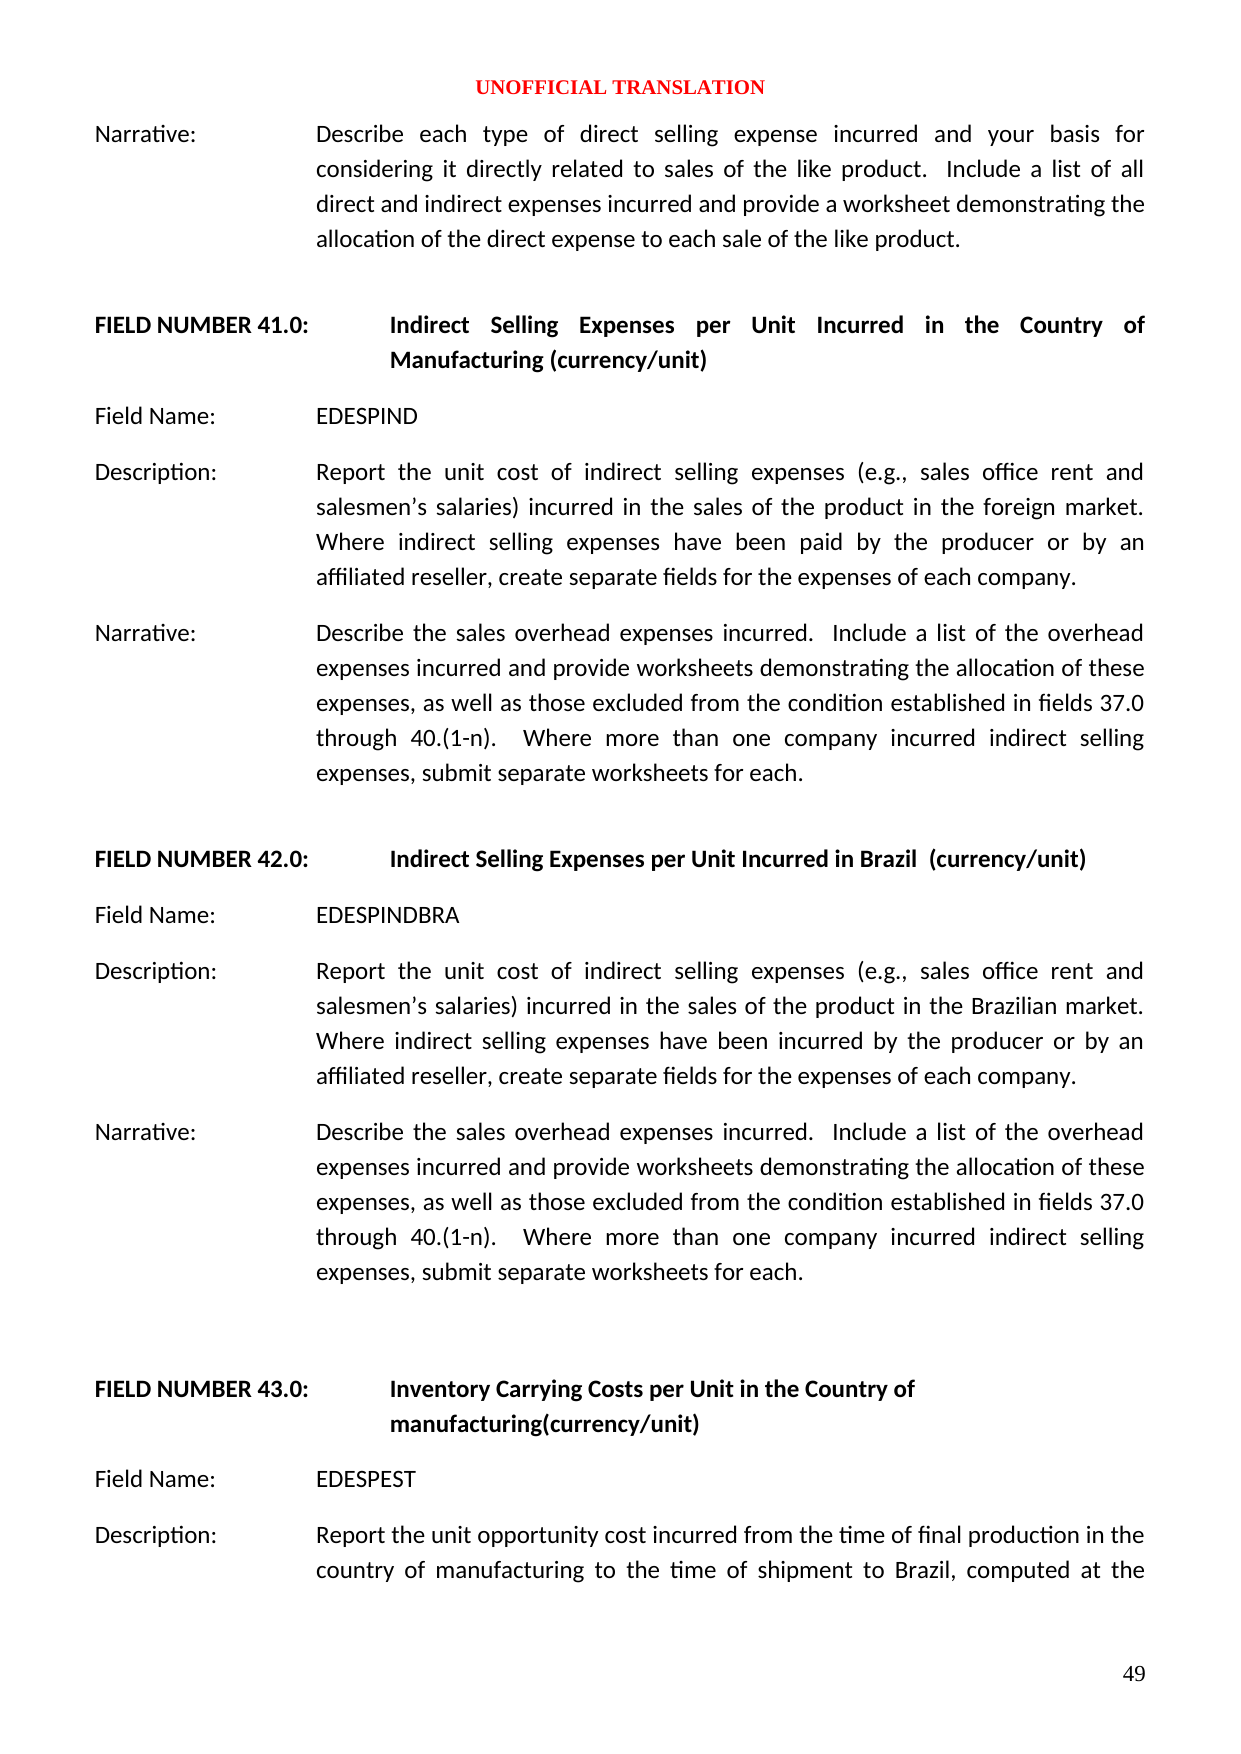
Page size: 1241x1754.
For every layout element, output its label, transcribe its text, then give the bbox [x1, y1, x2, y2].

text Field Name: EDESPINDBRA [94, 899, 1146, 930]
text Field Name: EDESPIND [94, 400, 1146, 431]
text Narrative: Describe each type of direct selling expense incurred and your basis for considering it directly related to sales of the like product. Include a list of all direct and indirect expenses incurred and provide a worksheet demonstrating the allocation of the direct expense to each sale of the like product. [94, 118, 1146, 254]
text Narrative: Describe the sales overhead expenses incurred. Include a list of the overhead expenses incurred and provide worksheets demonstrating the allocation of these expenses, as well as those excluded from the condition established in fields 37.0 through 40.(1-n). Where more than one company incurred indirect selling expenses, submit separate worksheets for each. [94, 1116, 1146, 1286]
text Narrative: Describe the sales overhead expenses incurred. Include a list of the overhead expenses incurred and provide worksheets demonstrating the allocation of these expenses, as well as those excluded from the condition established in fields 37.0 through 40.(1-n). Where more than one company incurred indirect selling expenses, submit separate worksheets for each. [94, 617, 1146, 787]
text Field Name: EDESPEST [94, 1463, 1146, 1494]
text FIELD NUMBER 41.0: Indirect Selling Expenses per Unit Incurred in the Country of Manufacturing (currency/unit) [94, 309, 1146, 375]
text FIELD NUMBER 43.0: Inventory Carrying Costs per Unit in the Country of manufacturing(currency/unit) [94, 1373, 1146, 1438]
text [94, 1519, 1146, 1585]
text FIELD NUMBER 42.0: Indirect Selling Expenses per Unit Incurred in Brazil (currency/unit) [94, 843, 1146, 874]
text Description: Report the unit cost of indirect selling expenses (e.g., sales office rent and salesmen’s salaries) incurred in the sales of the product in the foreign market. Where indirect selling expenses have been paid by the producer or by an affiliated reseller, create separate fields for the expenses of each company. [94, 456, 1146, 592]
text Description: Report the unit cost of indirect selling expenses (e.g., sales office rent and salesmen’s salaries) incurred in the sales of the product in the Brazilian market. Where indirect selling expenses have been incurred by the producer or by an affiliated reseller, create separate fields for the expenses of each company. [94, 955, 1146, 1091]
